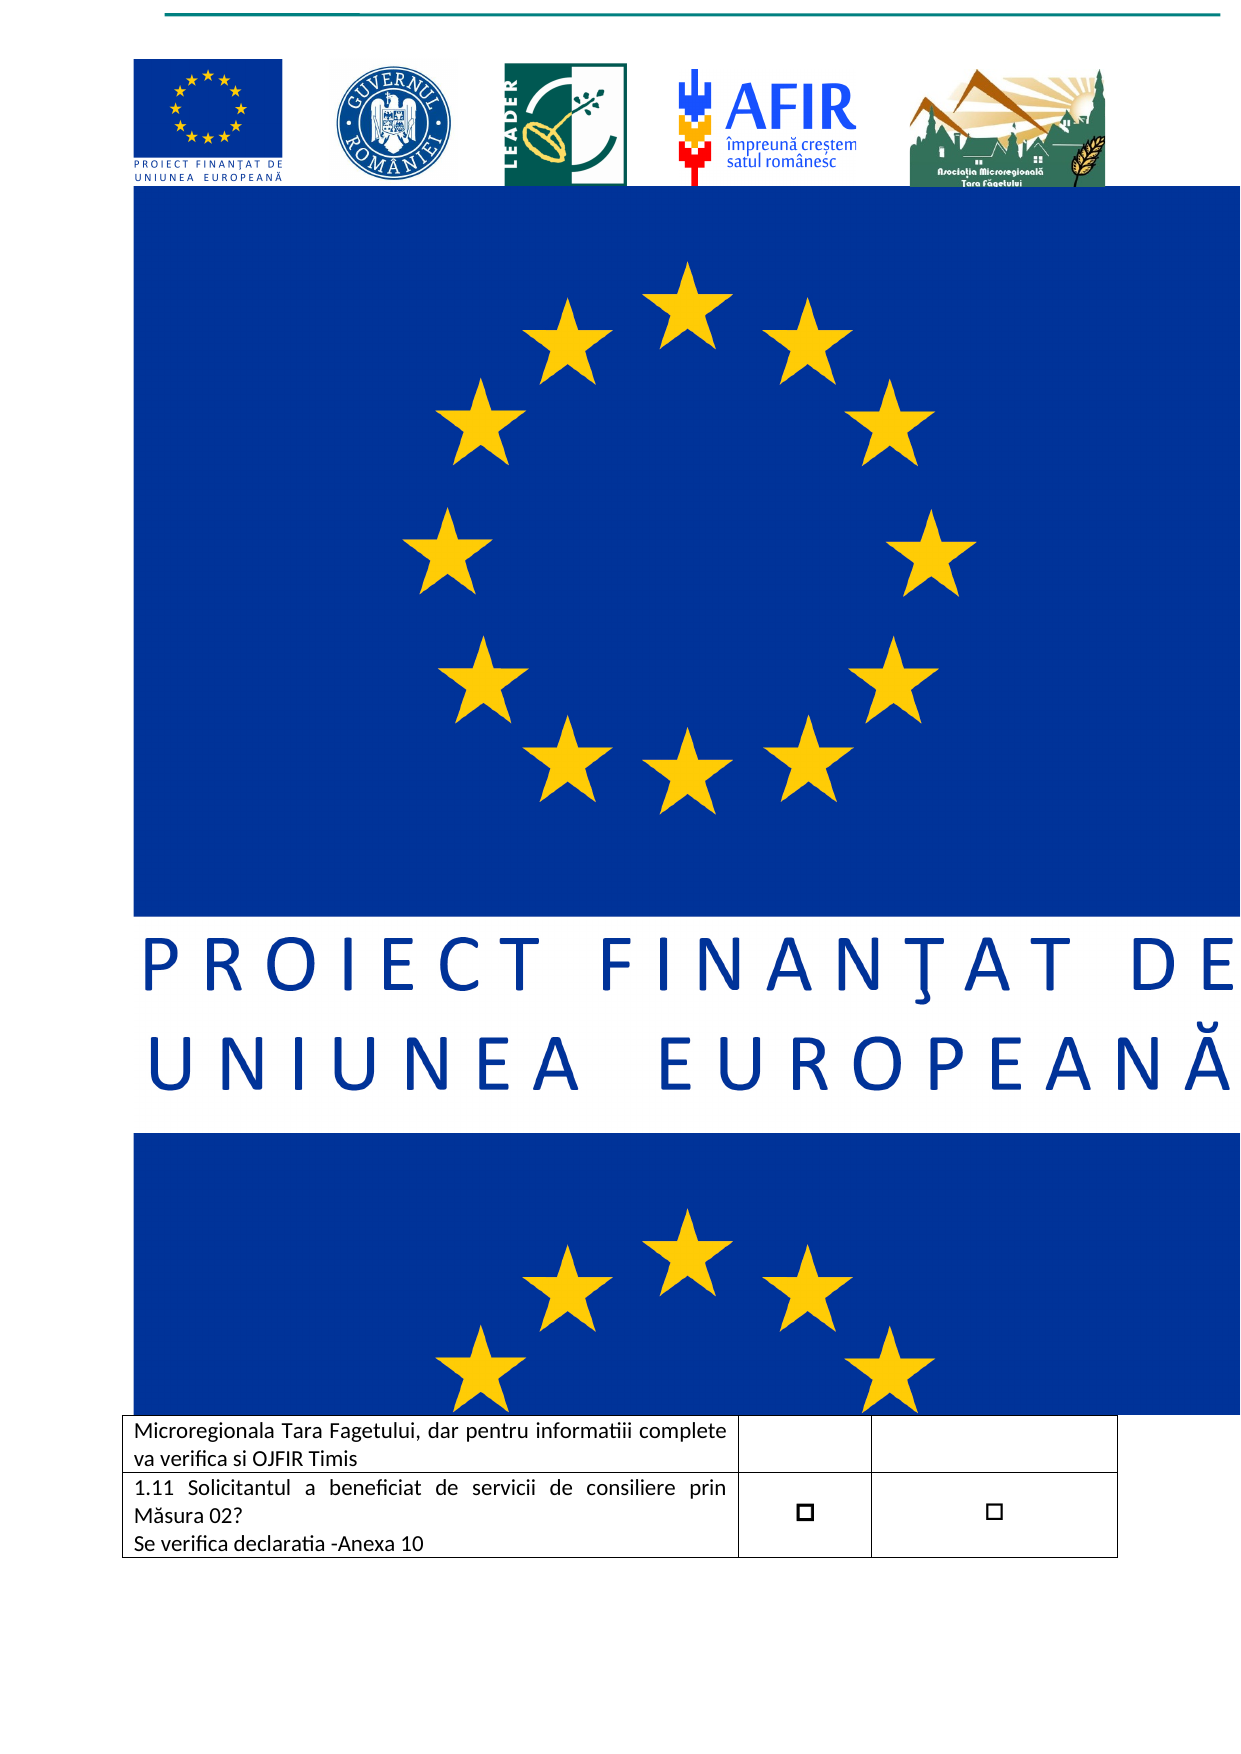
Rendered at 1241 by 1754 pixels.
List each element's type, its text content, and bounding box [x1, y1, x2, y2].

table_cell [739, 1473, 871, 1557]
table_cell 1.11 Solicitantul a beneficiat de servicii de consiliere prin Măsura 02? Se verifica declaratia -Anexa 10 [123, 1473, 738, 1557]
table_cell [739, 1416, 871, 1472]
table_cell 1.3 Solicitantul (inclusiv asociatii / actionarii acestuia aflati in actionariatul altor persoane juridice) a depus mai mult de un proiect în cadrul acestei măsuri sau pentru acelasi tip de finantare prin sub-masura 19.2 – ”Implementarea Strategiilor de Dezvoltare Locală”? - se verifica la nivel de GAL Asociatia Microregionala Tara Fagetului, dar pentru informatiii complete va verifica si OJFIR Timis [123, 1416, 738, 1472]
table_cell [872, 1416, 1117, 1472]
table_cell [872, 1473, 1117, 1557]
picture [133, 58, 1241, 1415]
